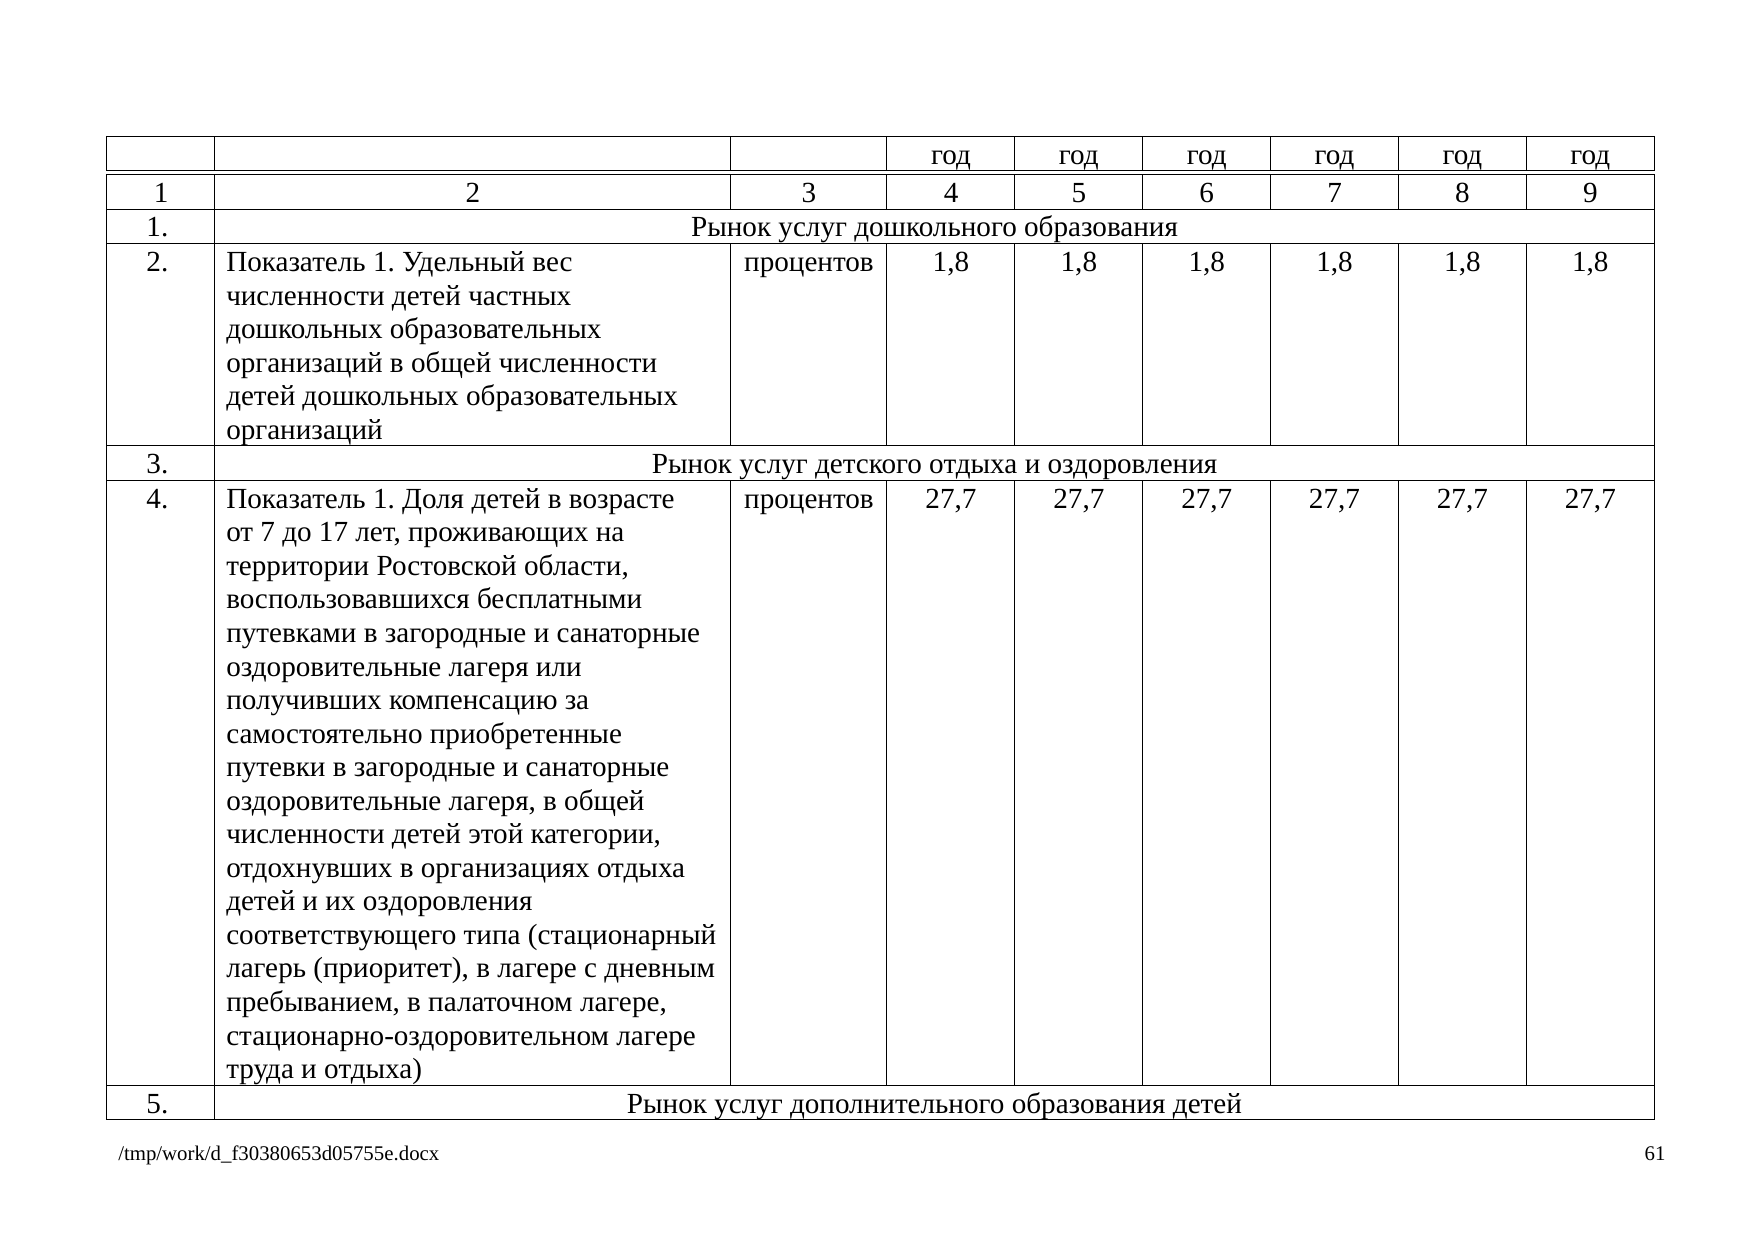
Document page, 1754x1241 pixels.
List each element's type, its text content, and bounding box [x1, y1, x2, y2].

table_cell 1,8 [1015, 244, 1142, 445]
table_header 1 [107, 175, 214, 208]
table_cell 2018 год [1271, 137, 1398, 170]
table_cell 1,8 [1143, 244, 1270, 445]
table_header 8 [1399, 175, 1526, 208]
table_cell 27,7 [1271, 481, 1398, 1085]
table_cell 1,8 [1527, 244, 1654, 445]
table_cell 27,7 [1143, 481, 1270, 1085]
table_cell Показатель 1. Доля детей в возрасте от 7 до 17 лет, проживающих на территории Ростовской области, воспользовавшихся бесплатными путевками в загородные и санаторные оздоровительные лагеря или получивших компенсацию за самостоятельно приобретенные путевки в загородные и санаторные оздоровительные лагеря, в общей численности детей этой категории, отдохнувших в организациях отдыха детей и их оздоровления соответствующего типа (стационарный лагерь (приоритет), в лагере с дневным пребыванием, в палаточном лагере, стационарно-оздоровительном лагере труда и отдыха) [215, 481, 730, 1085]
table_cell [107, 244, 214, 445]
table_header 9 [1527, 175, 1654, 208]
table_cell 27,7 [887, 481, 1014, 1085]
table_cell процентов [731, 481, 886, 1085]
table_header 5 [1015, 175, 1142, 208]
table_header 3 [731, 175, 886, 208]
table_cell Показатель 1. Удельный вес численности детей частных дошкольных образовательных организаций в общей численности детей дошкольных образовательных организаций [215, 244, 730, 445]
table_cell Рынок услуг детского отдыха и оздоровления [215, 446, 1654, 480]
table_cell [107, 446, 214, 480]
table_cell 2016 год [1015, 137, 1142, 170]
table_cell 1,8 [1399, 244, 1526, 445]
table_cell 1,8 [887, 244, 1014, 445]
table_cell 27,7 [1399, 481, 1526, 1085]
table_cell 27,7 [1015, 481, 1142, 1085]
table_header 7 [1271, 175, 1398, 208]
table_cell 2019 год [1399, 137, 1526, 170]
table_cell Рынок услуг дополнительного образования детей [215, 1086, 1654, 1119]
table_cell [107, 210, 214, 243]
table_cell Рынок услуг дошкольного образования [215, 210, 1654, 243]
table_cell процентов [731, 244, 886, 445]
table_cell 27,7 [1527, 481, 1654, 1085]
table_cell 2020 год [1527, 137, 1654, 170]
table_cell 2017 год [1143, 137, 1270, 170]
table_cell [107, 481, 214, 1085]
table_cell 2015 год [887, 137, 1014, 170]
table_header 4 [887, 175, 1014, 208]
table_cell 1,8 [1271, 244, 1398, 445]
table_header 6 [1143, 175, 1270, 208]
table_cell [107, 1086, 214, 1119]
table_header 2 [215, 175, 730, 208]
